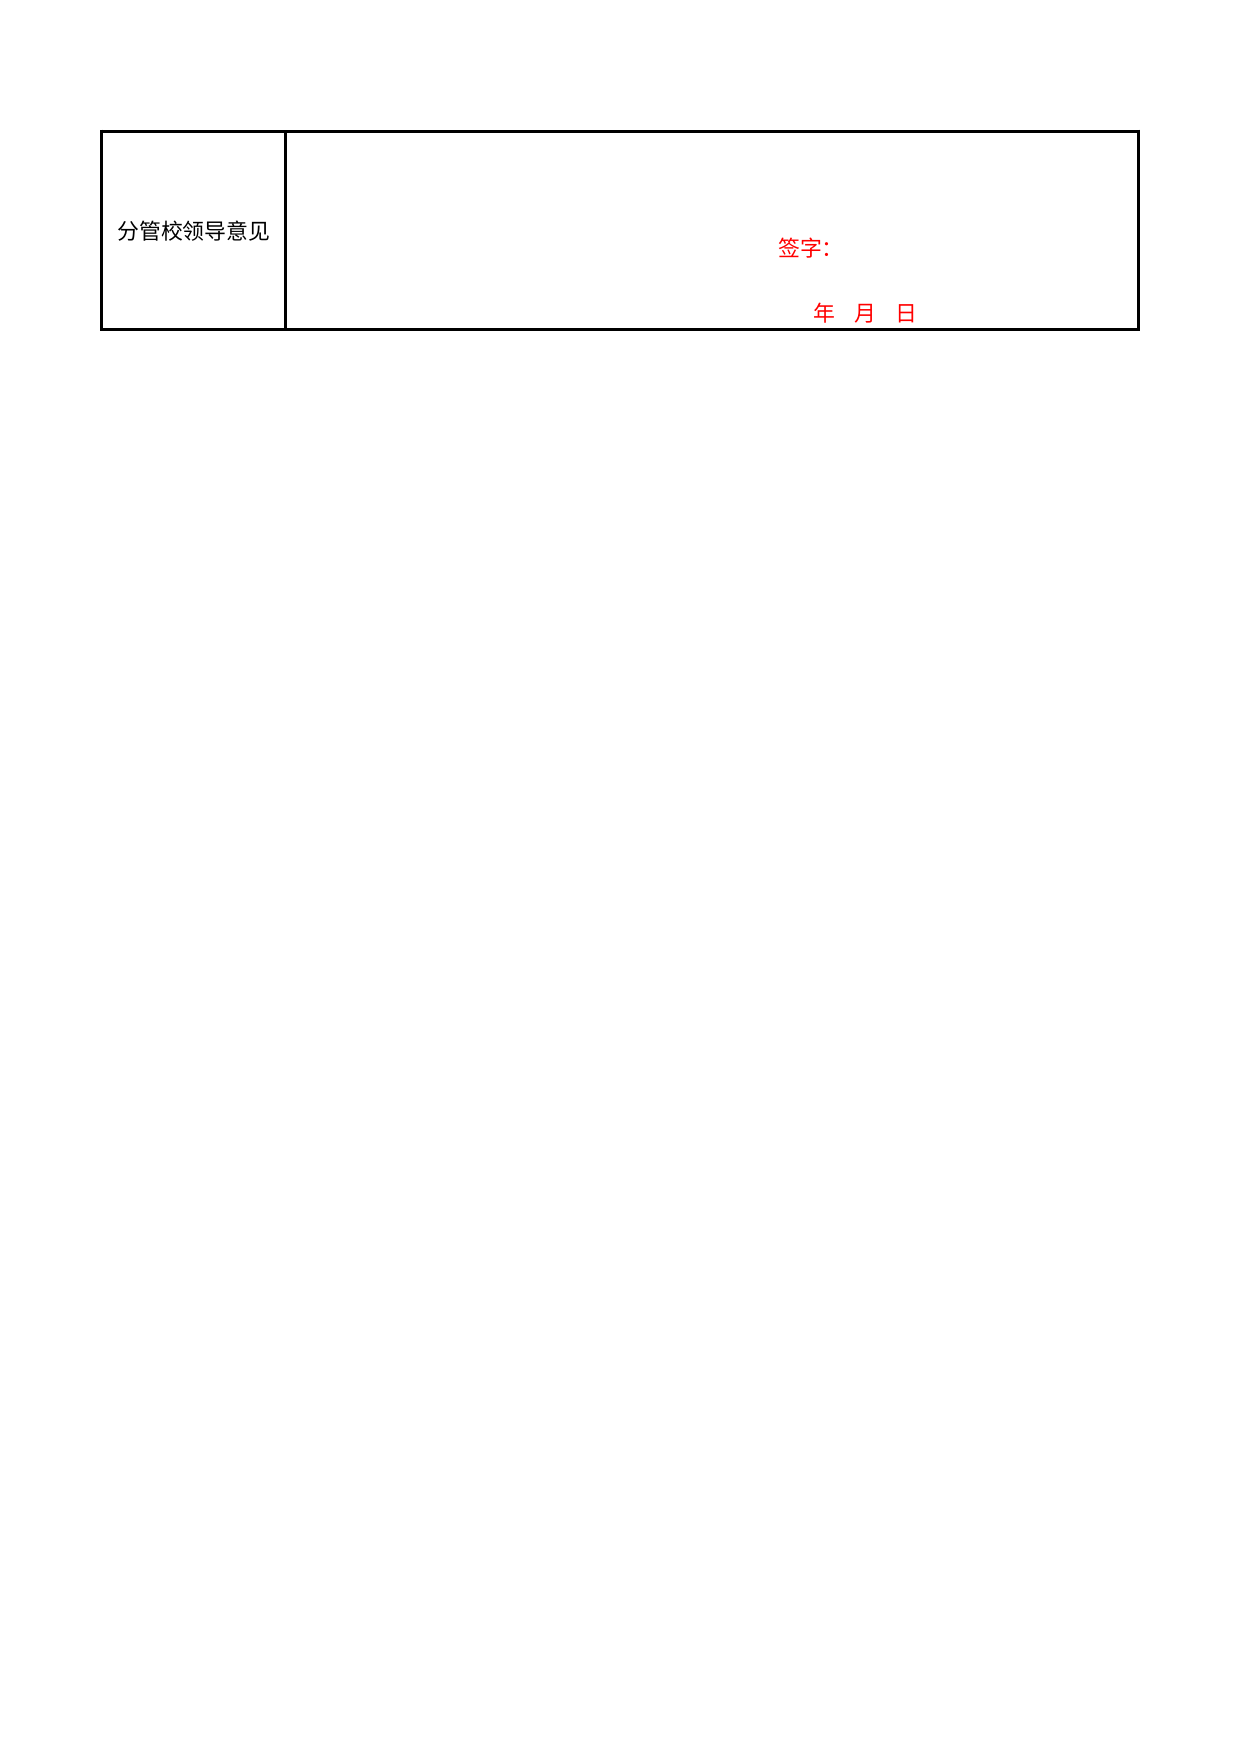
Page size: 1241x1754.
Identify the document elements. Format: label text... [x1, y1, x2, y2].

table_cell 分管校领导意见 [103, 133, 284, 328]
table_cell 签字： 年 月 日 [287, 133, 1137, 328]
